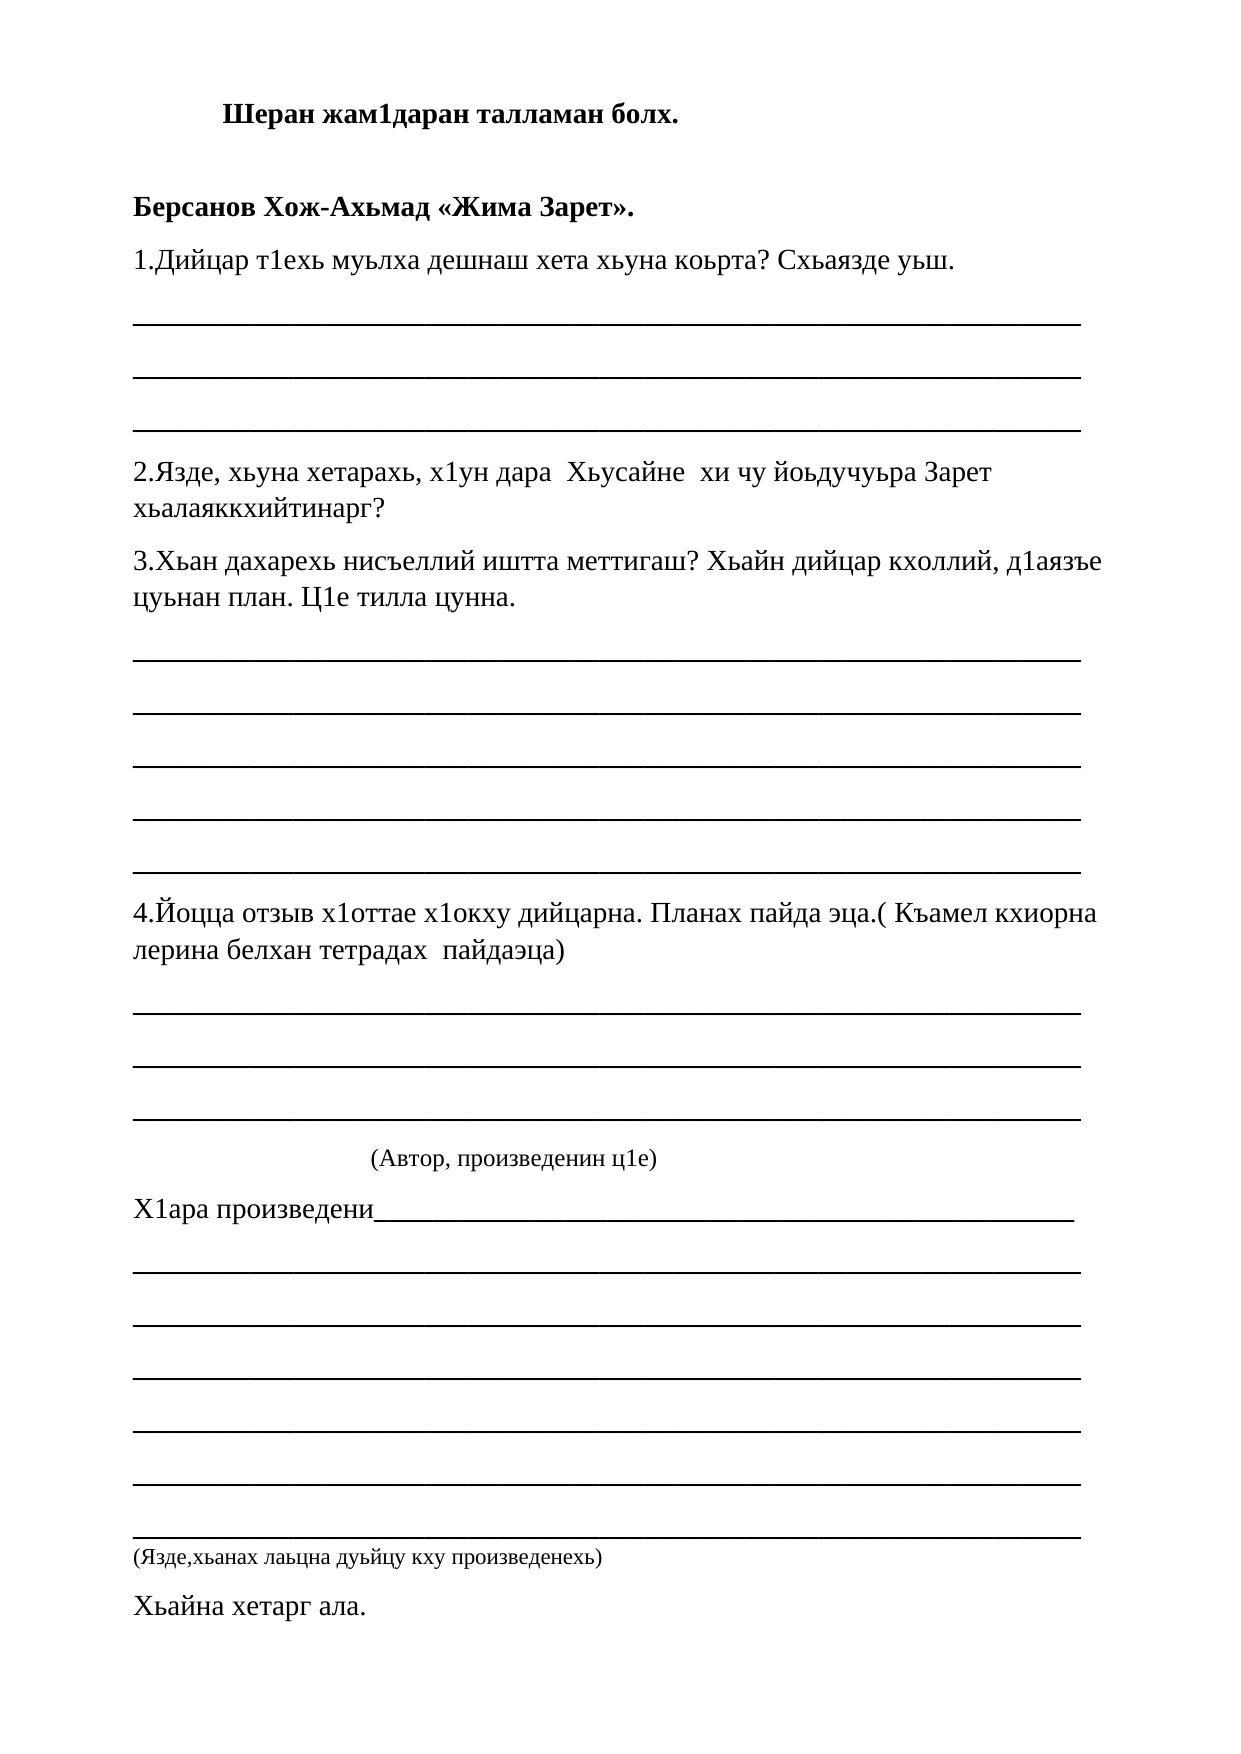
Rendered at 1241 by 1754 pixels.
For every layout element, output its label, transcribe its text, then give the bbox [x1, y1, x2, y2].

text _________________________________________________________________ [133, 348, 1152, 382]
text _________________________________________________________________ [133, 984, 1152, 1018]
text Шеран жам1даран талламан болх. [208, 97, 1152, 130]
text Хьайна хетарг ала. [133, 1588, 1152, 1622]
text _________________________________________________________________ [133, 1402, 1152, 1436]
text Х1ара произведени________________________________________________ [133, 1191, 1152, 1224]
text _________________________________________________________________ [133, 1243, 1152, 1277]
text _________________________________________________________________ [133, 632, 1152, 665]
text _________________________________________________________________ [133, 1037, 1152, 1071]
text 3.Хьан дахарехь нисъеллий иштта меттигаш? Хьайн дийцар кхоллий, д1аязъе цуьнан план. Ц1е тилла цунна. [133, 543, 1152, 612]
text _________________________________________________________________ [133, 295, 1152, 329]
text _________________________________________________________________ (Язде,хьанах лаьцна дуьйцу кху произведенехь) [133, 1508, 1152, 1569]
text _________________________________________________________________ [133, 790, 1152, 823]
text Берсанов Хож-Ахьмад «Жима Зарет». [133, 189, 1152, 223]
text 1.Дийцар т1ехь муьлха дешнаш хета хьуна коьрта? Схьаязде уьш. [133, 242, 1152, 276]
text (Автор, произведенин ц1е) [133, 1143, 1152, 1172]
text _________________________________________________________________ [133, 1090, 1152, 1124]
text _________________________________________________________________ [133, 737, 1152, 771]
text _________________________________________________________________ [133, 1349, 1152, 1383]
text 2.Язде, хьуна хетарахь, х1ун дара Хьусайне хи чу йоьдучуьра Зарет хьалаяккхийтинарг? [133, 454, 1152, 523]
text _________________________________________________________________ [133, 1296, 1152, 1330]
text 4.Йоцца отзыв х1оттае х1окху дийцарна. Планах пайда эца.( Къамел кхиорна лерина белхан тетрадах пайдаэца) [133, 896, 1152, 965]
text _________________________________________________________________ [133, 401, 1152, 434]
text _________________________________________________________________ [133, 684, 1152, 718]
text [133, 1455, 1152, 1488]
text _________________________________________________________________ [133, 843, 1152, 876]
